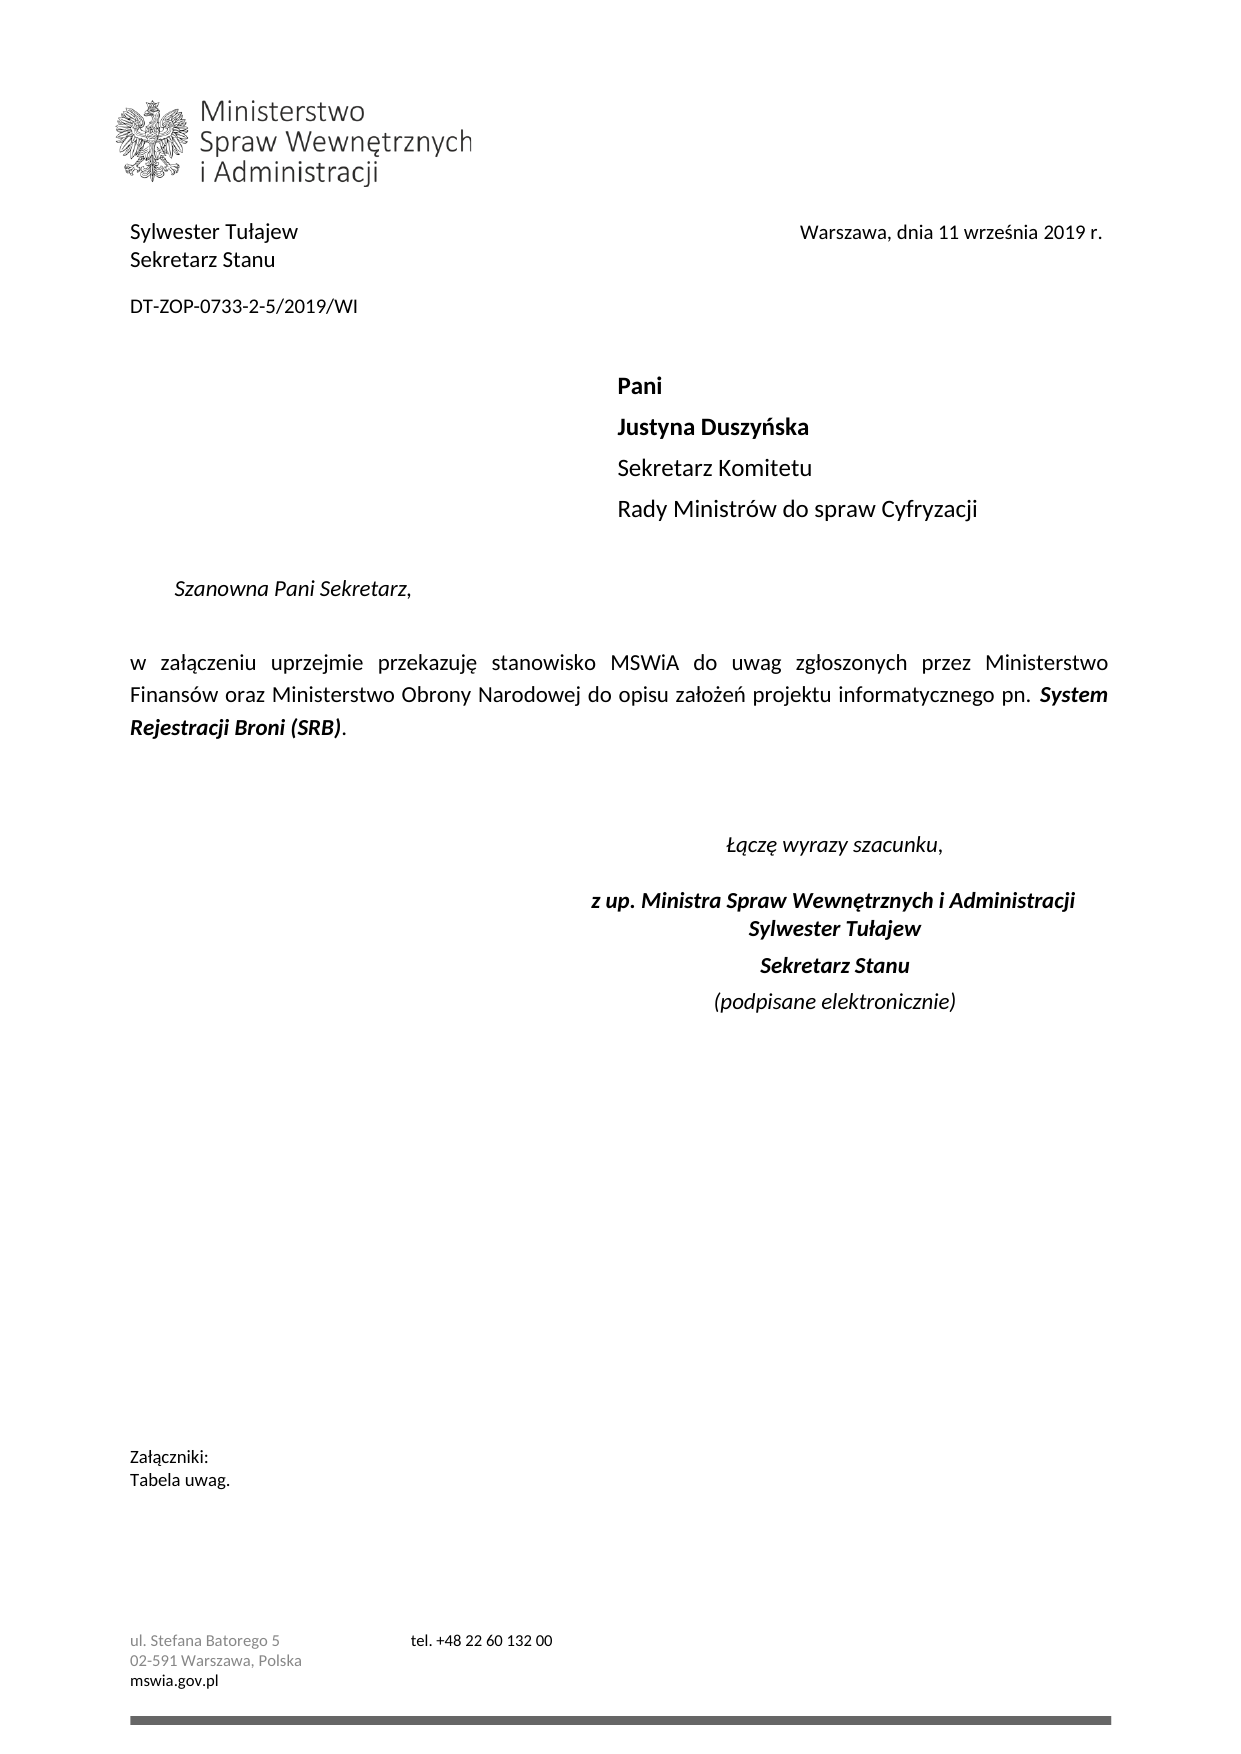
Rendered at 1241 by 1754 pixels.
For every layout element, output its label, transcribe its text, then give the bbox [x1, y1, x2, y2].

picture [0, 1716, 1241, 1754]
text Tabela uwag. [130, 1468, 1110, 1491]
text Szanowna Pani Sekretarz, [130, 574, 1110, 602]
text Załączniki: [130, 1445, 1110, 1468]
text Pani [130, 370, 1110, 401]
text DT-ZOP-0733-2-5/2019/WI [130, 294, 1110, 319]
text Rady Ministrów do spraw Cyfryzacji [130, 493, 1110, 523]
picture [115, 100, 472, 187]
text Sekretarz Komitetu [130, 452, 1110, 482]
text Justyna Duszyńska [130, 411, 1110, 442]
text w załączeniu uprzejmie przekazuję stanowisko MSWiA do uwag zgłoszonych przez Ministerstwo Finansów oraz Ministerstwo Obrony Narodowej do opisu założeń projektu informatycznego pn. System Rejestracji Broni (SRB). [130, 648, 1110, 741]
text Sylwester Tułajew Warszawa, dnia 11 września 2019 r. Sekretarz Stanu [115, 100, 1110, 273]
